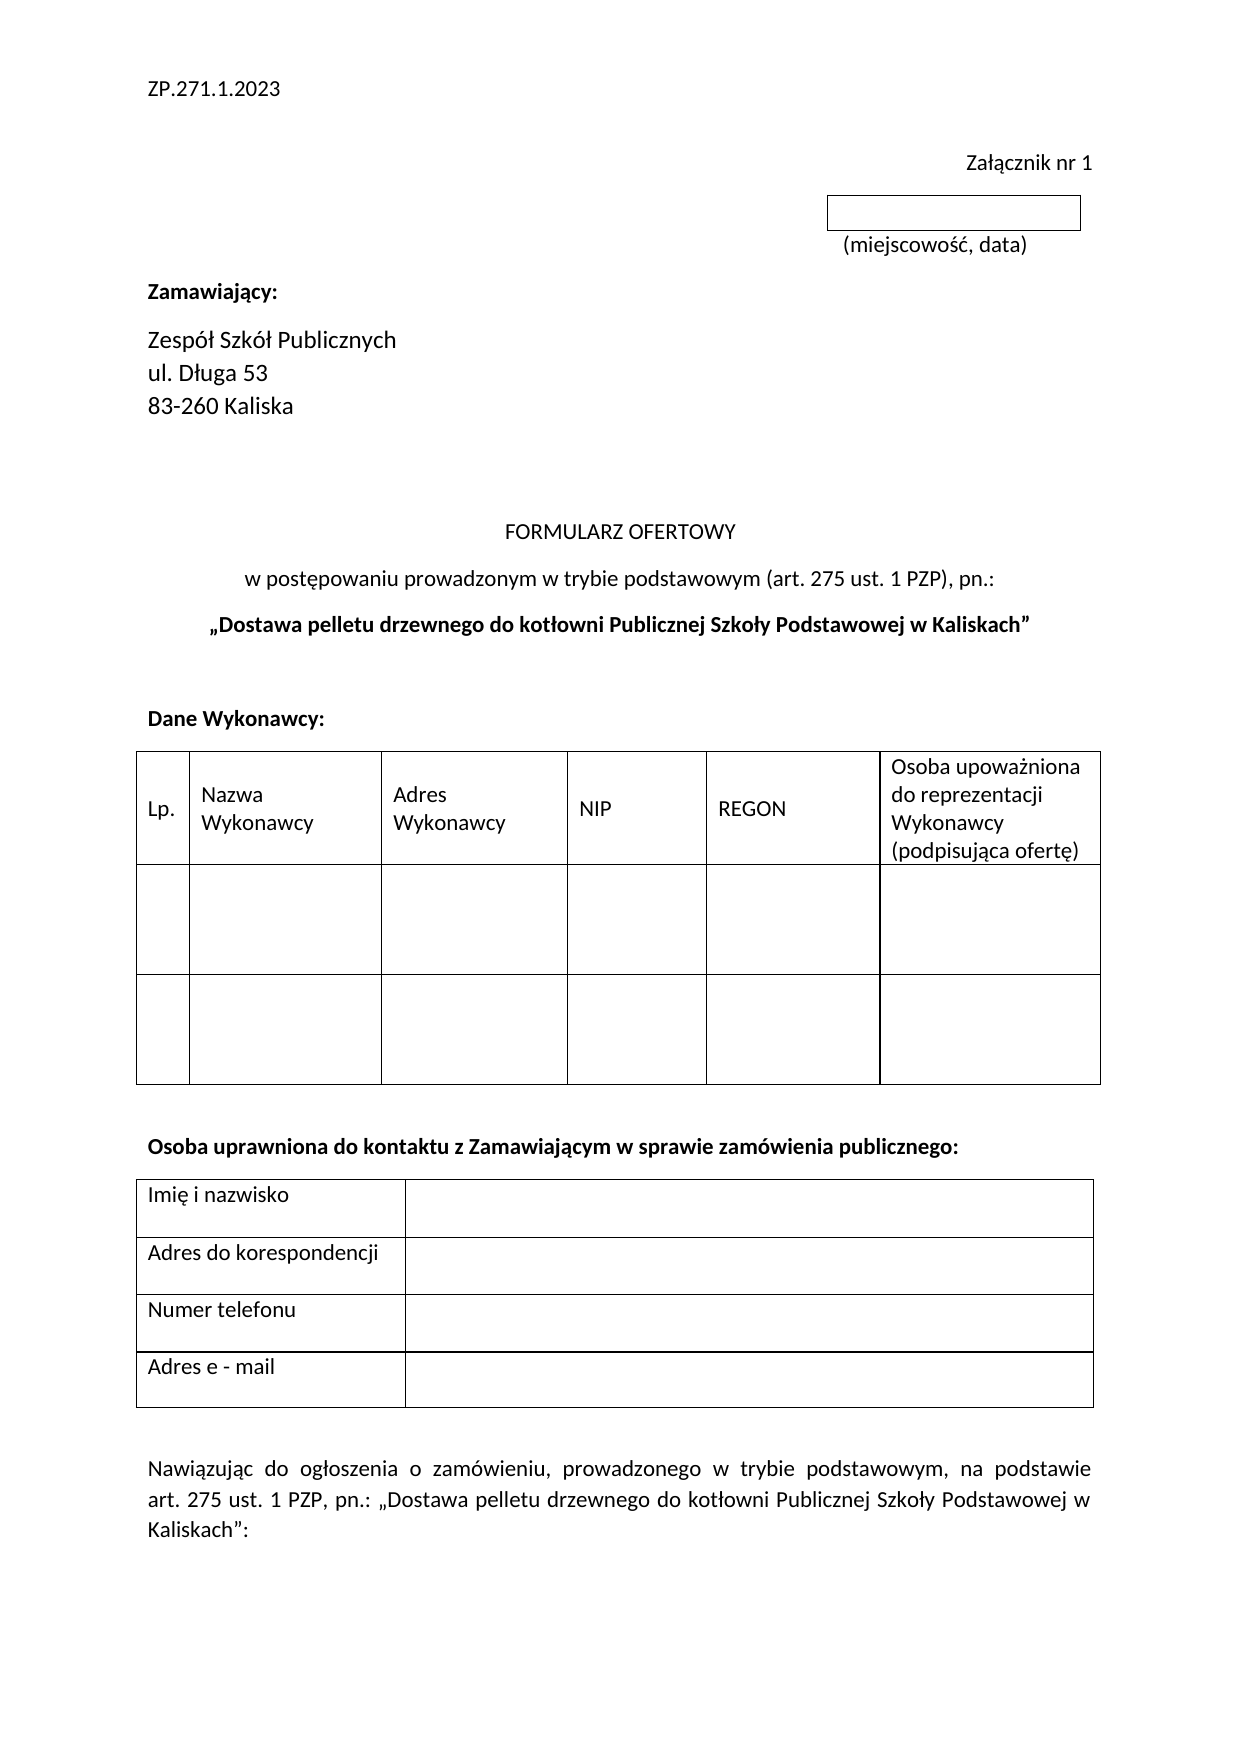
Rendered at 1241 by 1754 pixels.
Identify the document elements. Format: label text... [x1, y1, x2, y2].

table_cell [568, 975, 706, 1084]
text (miejscowość, data) [148, 231, 1093, 259]
table_header [406, 1180, 1093, 1237]
text Nawiązując do ogłoszenia o zamówieniu, prowadzonego w trybie podstawowym, na podstawie art. 275 ust. 1 PZP, pn.: „Dostawa pelletu drzewnego do kotłowni Publicznej Szkoły Podstawowej w Kaliskach”: [148, 1454, 1093, 1543]
table_cell [382, 865, 567, 974]
table_cell [406, 1295, 1093, 1351]
table_cell [190, 865, 381, 974]
table_header Imię i nazwisko [137, 1180, 405, 1237]
table_cell Adres do korespondencji [137, 1238, 405, 1294]
table_cell Adres e - mail [137, 1353, 405, 1407]
table_header NIP [568, 752, 706, 864]
table_header Nazwa Wykonawcy [190, 752, 381, 864]
text ul. Długa 53 [148, 357, 1093, 388]
table_header [828, 196, 1080, 229]
text Dane Wykonawcy: [148, 704, 1093, 732]
table_cell Numer telefonu [137, 1295, 405, 1351]
table_cell [137, 865, 189, 974]
table_header REGON [707, 752, 879, 864]
table_header Adres Wykonawcy [382, 752, 567, 864]
table_cell [406, 1353, 1093, 1407]
table_cell [881, 975, 1100, 1084]
table_cell [382, 975, 567, 1084]
table_cell [881, 865, 1100, 974]
table_header Osoba upoważniona do reprezentacji Wykonawcy (podpisująca ofertę) [881, 752, 1100, 864]
text FORMULARZ OFERTOWY [148, 517, 1093, 545]
text Zespół Szkół Publicznych [148, 324, 1093, 355]
text w postępowaniu prowadzonym w trybie podstawowym (art. 275 ust. 1 PZP), pn.: [148, 564, 1093, 592]
table_cell [137, 975, 189, 1084]
text Załącznik nr 1 [148, 148, 1093, 176]
table_cell [190, 975, 381, 1084]
table_cell [707, 975, 879, 1084]
table_cell [406, 1238, 1093, 1294]
table_cell [568, 865, 706, 974]
table_cell [707, 865, 879, 974]
text Osoba uprawniona do kontaktu z Zamawiającym w sprawie zamówienia publicznego: [148, 1132, 1093, 1160]
text „Dostawa pelletu drzewnego do kotłowni Publicznej Szkoły Podstawowej w Kaliskach” [148, 611, 1093, 639]
table_header Lp. [137, 752, 189, 864]
text 83-260 Kaliska [148, 390, 1093, 421]
text Zamawiający: [148, 277, 1093, 306]
